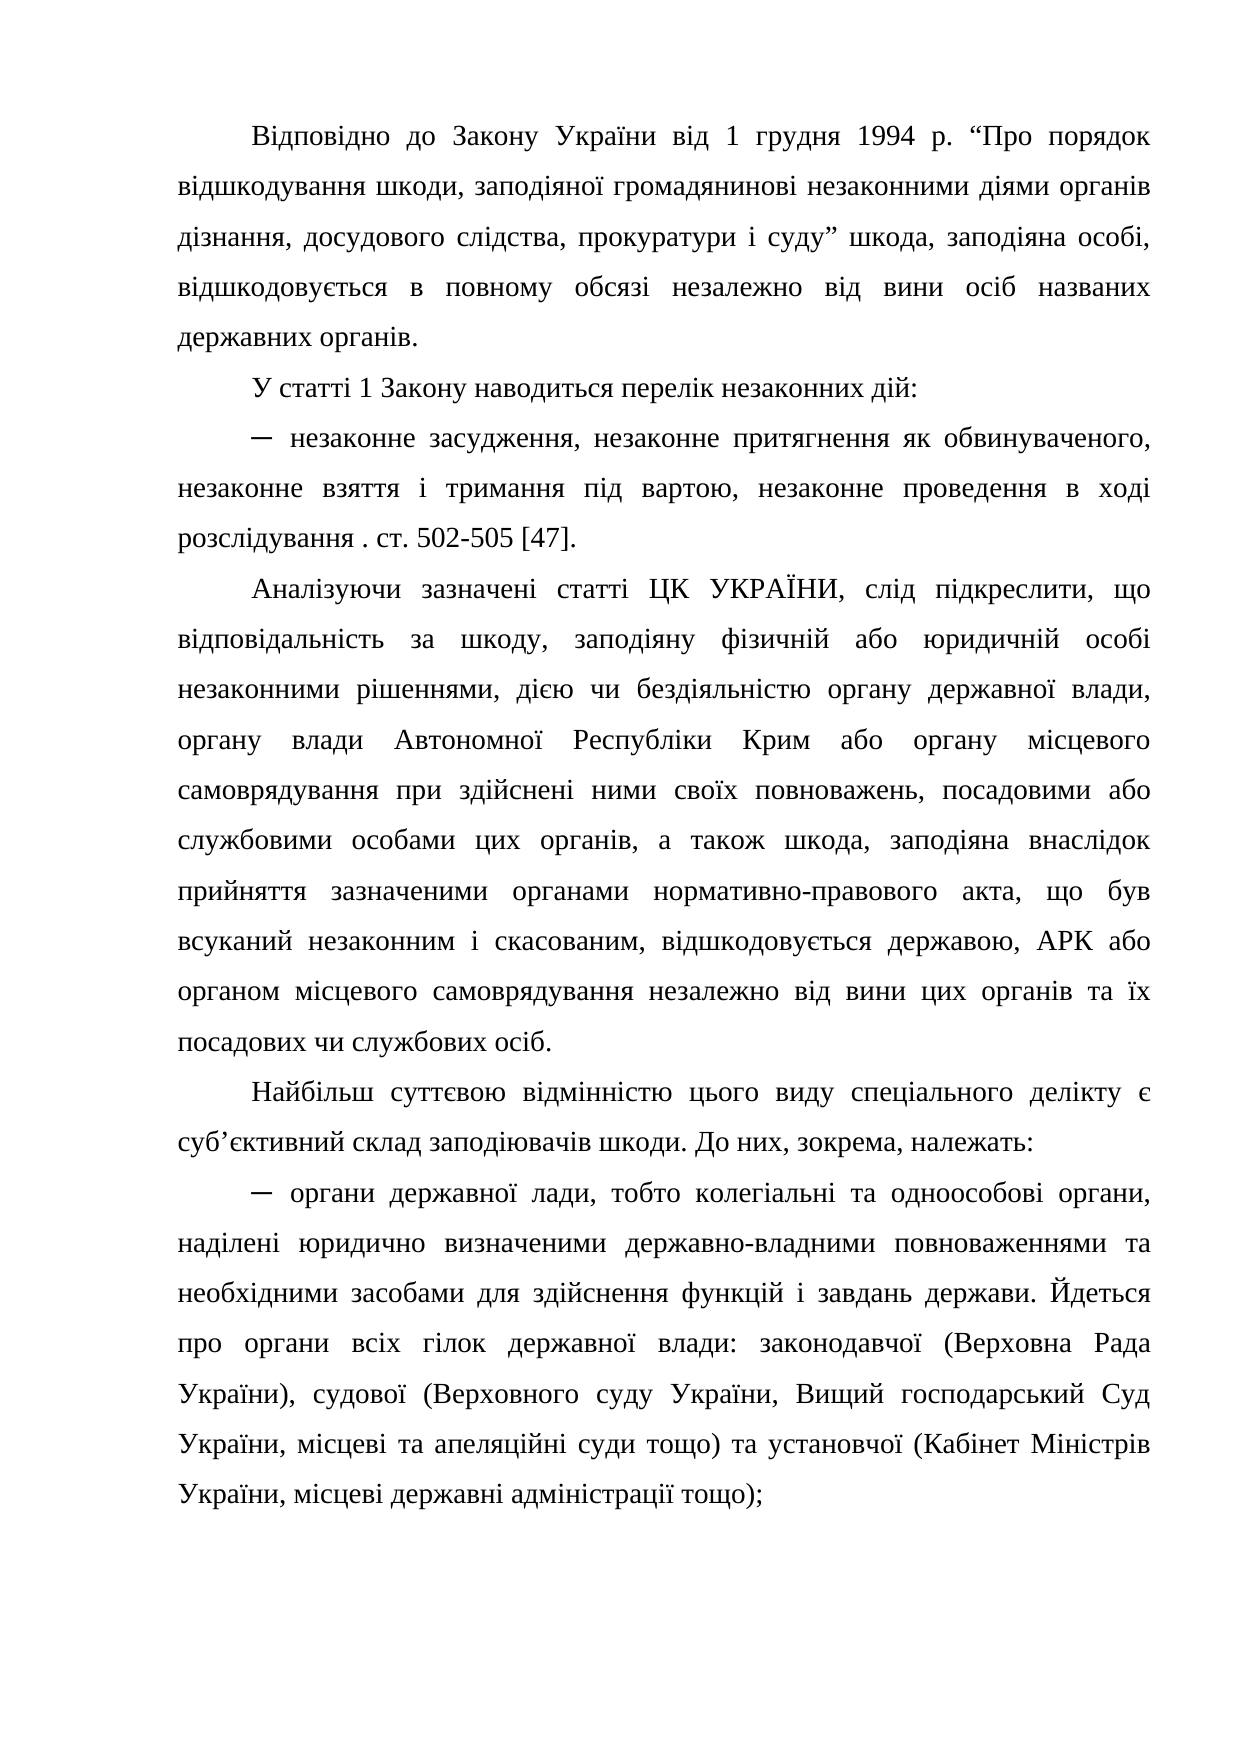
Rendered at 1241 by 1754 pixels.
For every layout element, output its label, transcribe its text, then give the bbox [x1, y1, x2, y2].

text Аналізуючи зазначені статті ЦК УКРАЇНИ, слід підкреслити, що відповідальність за шкоду, заподіяну фізичній або юридичній особі незаконними рішеннями, дією чи бездіяльністю органу державної влади, органу влади Автономної Республіки Крим або органу місцевого самоврядування при здійснені ними своїх повноважень, посадовими або службовими особами цих органів, а також шкода, заподіяна внаслідок прийняття зазначеними органами нормативно-правового акта, що був всуканий незаконним і скасованим, відшкодовується державою, АРК або органом місцевого самоврядування незалежно від вини цих органів та їх посадових чи службових осіб. [177, 571, 1152, 1057]
text У статті 1 Закону наводиться перелік незаконних дій: [177, 370, 1152, 403]
text Відповідно до Закону України від 1 грудня 1994 р. “Про порядок відшкодування шкоди, заподіяної громадянинові незаконними діями органів дізнання, досудового слідства, прокуратури і суду” шкода, заподіяна особі, відшкодовується в повному обсязі незалежно від вини осіб названих державних органів. [177, 118, 1152, 353]
text Найбільш суттєвою відмінністю цього виду спеціального делікту є суб’єктивний склад заподіювачів шкоди. До них, зокрема, належать: [177, 1074, 1152, 1158]
list органи державної лади, тобто колегіальні та одноособові органи, наділені юридично визначеними державно-владними повноваженнями та необхідними засобами для здійснення функцій і завдань держави. Йдеться про органи всіх гілок державної влади: законодавчої (Верховна Рада України), судової (Верховного суду України, Вищий господарський Суд України, місцеві та апеляційні суди тощо) та установчої (Кабінет Міністрів України, місцеві державні адміністрації тощо); [177, 1175, 1152, 1510]
list незаконне засудження, незаконне притягнення як обвинуваченого, незаконне взяття і тримання під вартою, незаконне проведення в ході розслідування . ст. 502-505 [47]. [177, 420, 1152, 554]
